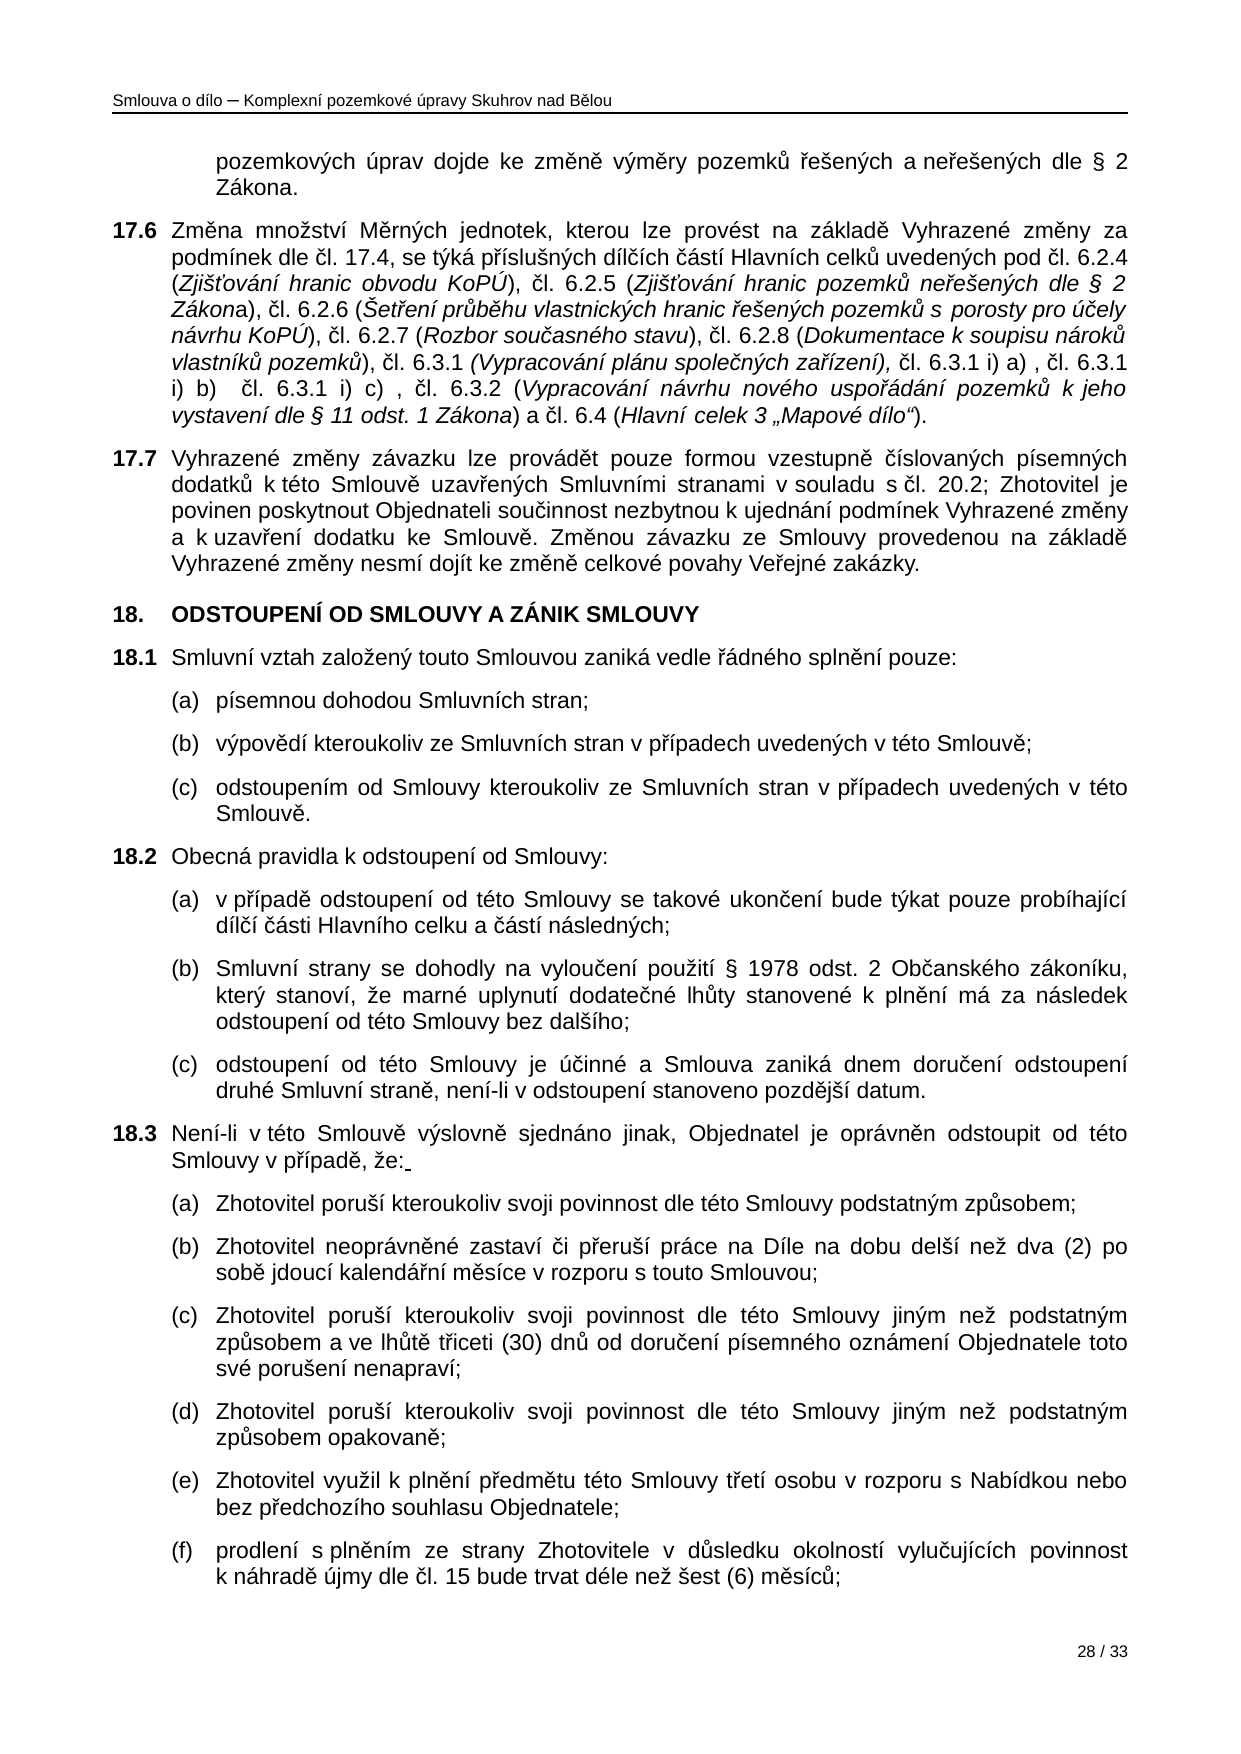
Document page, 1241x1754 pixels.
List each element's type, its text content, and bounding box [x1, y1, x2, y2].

list Zhotovitel poruší kteroukoliv svoji povinnost dle této Smlouvy podstatným způsobem; [171, 1190, 1128, 1216]
text odstoupení od této Smlouvy je účinné a Smlouva zaniká dnem doručení odstoupení druhé Smluvní straně, není-li v odstoupení stanoveno pozdější datum. [171, 1051, 1128, 1104]
text Zhotovitel využil k plnění předmětu této Smlouvy třetí osobu v rozporu s Nabídkou nebo bez předchozího souhlasu Objednatele; [171, 1467, 1128, 1520]
text Není-li v této Smlouvě výslovně sjednáno jinak, Objednatel je oprávněn odstoupit od této Smlouvy v případě, že: [112, 1120, 1128, 1173]
text výpovědí kteroukoliv ze Smluvních stran v případech uvedených v této Smlouvě; [171, 730, 1128, 757]
list Zhotovitel neoprávněné zastaví či přeruší práce na Díle na dobu delší než dva (2) po sobě jdoucí kalendářní měsíce v rozporu s touto Smlouvou; [171, 1233, 1128, 1285]
text Smluvní strany se dohodly na vyloučení použití § 1978 odst. 2 Občanského zákoníku, který stanoví, že marné uplynutí dodatečné lhůty stanovené k plnění má za následek odstoupení od této Smlouvy bez dalšího; [171, 955, 1128, 1034]
text Obecná pravidla k odstoupení od Smlouvy: [112, 843, 1128, 869]
text Zhotovitel poruší kteroukoliv svoji povinnost dle této Smlouvy jiným než podstatným způsobem opakovaně; [171, 1398, 1128, 1451]
text Vyhrazené změny závazku lze provádět pouze formou vzestupně číslovaných písemných dodatků k této Smlouvě uzavřených Smluvními stranami v souladu s čl. 20.2; Zhotovitel je povinen poskytnout Objednateli součinnost nezbytnou k ujednání podmínek Vyhrazené změny a k uzavření dodatku ke Smlouvě. Změnou závazku ze Smlouvy provedenou na základě Vyhrazené změny nesmí dojít ke změně celkové povahy Veřejné zakázky. [112, 444, 1128, 576]
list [171, 148, 1128, 200]
text Zhotovitel poruší kteroukoliv svoji povinnost dle této Smlouvy jiným než podstatným způsobem a ve lhůtě třiceti (30) dnů od doručení písemného oznámení Objednatele toto své porušení nenapraví; [171, 1302, 1128, 1381]
text ODSTOUPENÍ OD SMLOUVY a zánik smlouvy [112, 601, 1128, 628]
list v případě odstoupení od této Smlouvy se takové ukončení bude týkat pouze probíhající dílčí části Hlavního celku a částí následných; [171, 886, 1128, 938]
text prodlení s plněním ze strany Zhotovitele v důsledku okolností vylučujících povinnost k náhradě újmy dle čl. 15 bude trvat déle než šest (6) měsíců; [171, 1537, 1128, 1589]
text Smluvní vztah založený touto Smlouvou zaniká vedle řádného splnění pouze: [112, 644, 1128, 671]
text odstoupením od Smlouvy kteroukoliv ze Smluvních stran v případech uvedených v této Smlouvě. [171, 773, 1128, 826]
text Změna množství Měrných jednotek, kterou lze provést na základě Vyhrazené změny za podmínek dle čl. 17.4, se týká příslušných dílčích částí Hlavních celků uvedených pod čl. 6.2.4 (Zjišťování hranic obvodu KoPÚ), čl. 6.2.5 (Zjišťování hranic pozemků neřešených dle § 2 Zákona), čl. 6.2.6 (Šetření průběhu vlastnických hranic řešených pozemků s porosty pro účely návrhu KoPÚ), čl. 6.2.7 (Rozbor současného stavu), čl. 6.2.8 (Dokumentace k soupisu nároků vlastníků pozemků), čl. 6.3.1 (Vypracování plánu společných zařízení), čl. 6.3.1 i) a) , čl. 6.3.1 i) b) čl. 6.3.1 i) c) , čl. 6.3.2 (Vypracování návrhu nového uspořádání pozemků k jeho vystavení dle § 11 odst. 1 Zákona) a čl. 6.4 (Hlavní celek 3 „Mapové dílo“). [112, 217, 1128, 428]
list písemnou dohodou Smluvních stran; [171, 687, 1128, 714]
